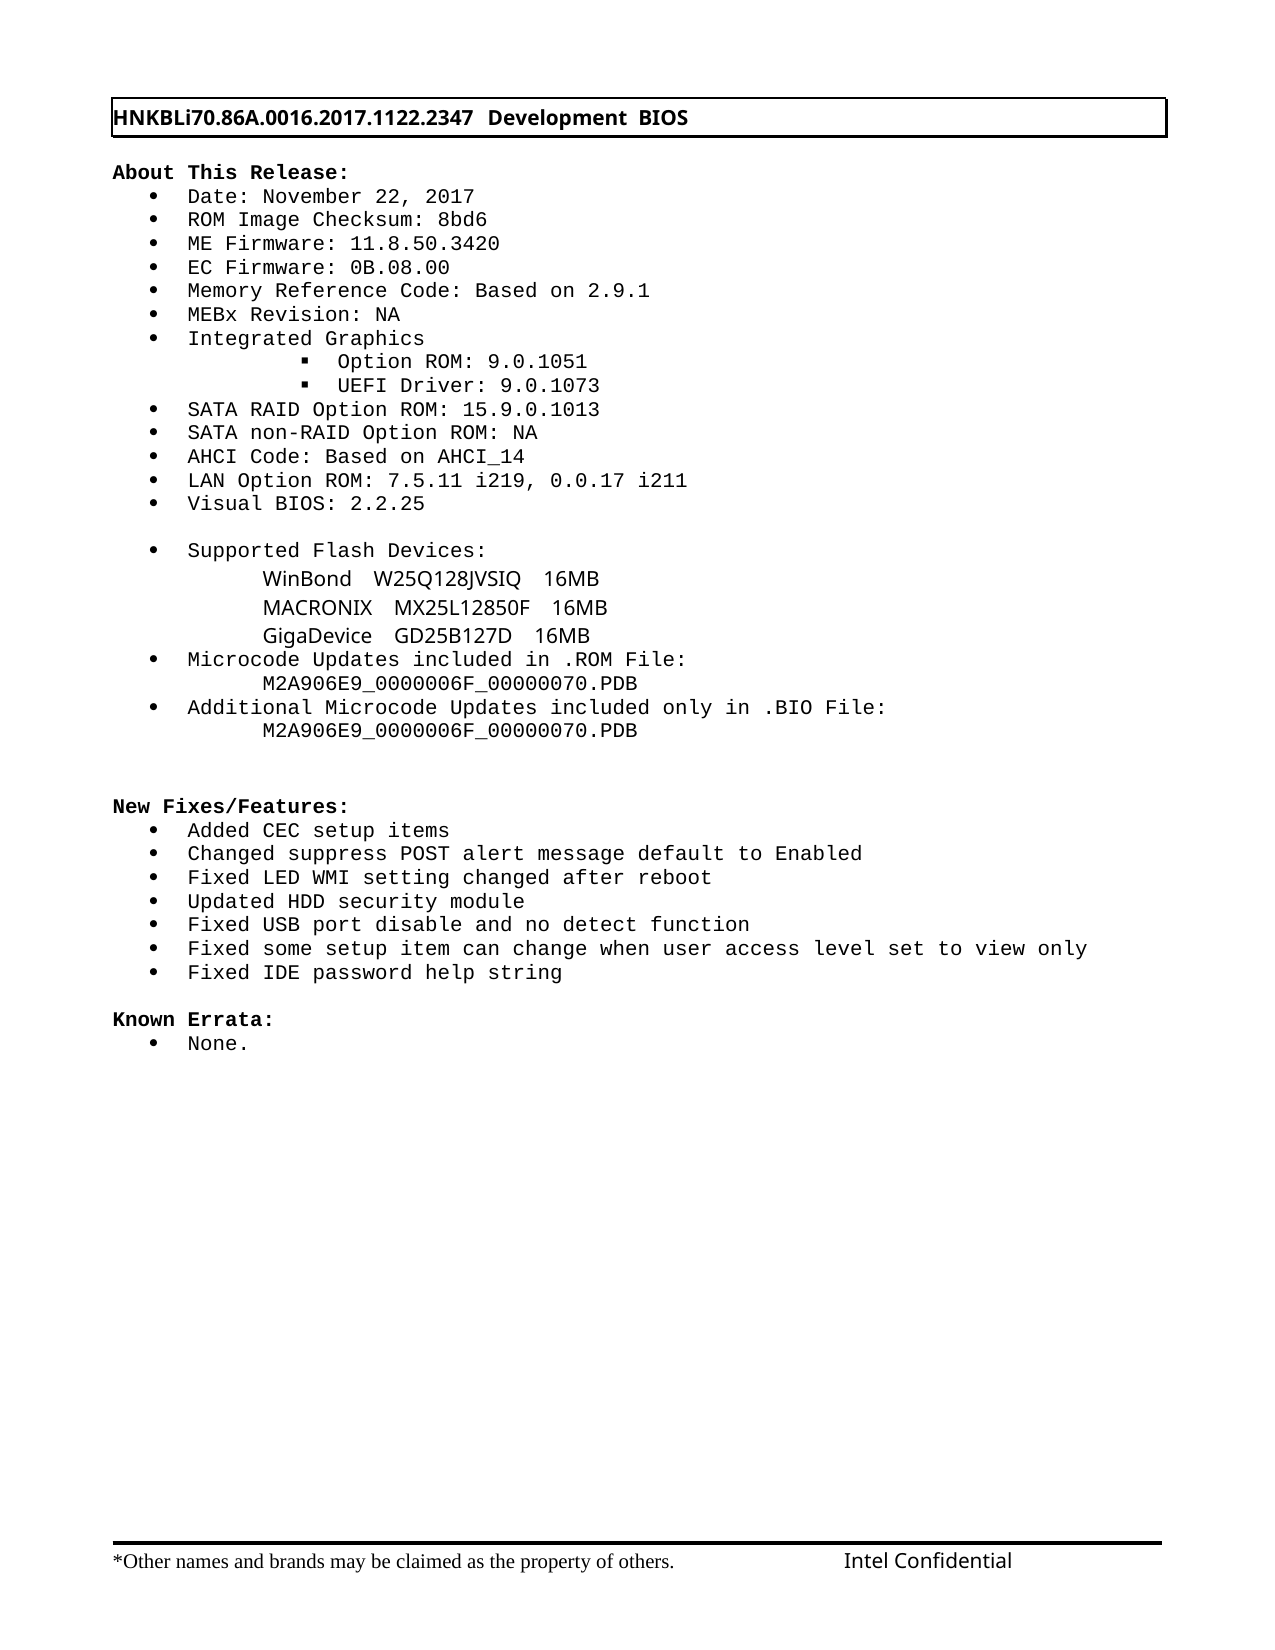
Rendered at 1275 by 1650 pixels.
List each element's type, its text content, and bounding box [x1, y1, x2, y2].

list MEBx Revision: NA [150, 304, 1162, 328]
list UEFI Driver: 9.0.1073 [300, 375, 1162, 399]
text Known Errata: [112, 1009, 1162, 1033]
list Memory Reference Code: Based on 2.9.1 [150, 280, 1162, 304]
list Option ROM: 9.0.1051 [300, 351, 1162, 375]
text WinBond W25Q128JVSIQ 16MB [262, 564, 1162, 593]
list SATA RAID Option ROM: 15.9.0.1013 [150, 399, 1162, 422]
subtitle HNKBLi70.86A.0016.2017.1122.2347 Development BIOS [113, 99, 1165, 135]
list Fixed LED WMI setting changed after reboot [150, 867, 1162, 891]
list Date: November 22, 2017 [150, 186, 1162, 209]
list Updated HDD security module [150, 891, 1162, 914]
list Fixed IDE password help string [150, 962, 1162, 985]
list LAN Option ROM: 7.5.11 i219, 0.0.17 i211 [150, 469, 1162, 493]
text About This Release: [112, 162, 1125, 186]
text MACRONIX MX25L12850F 16MB [262, 593, 1162, 621]
list SATA non-RAID Option ROM: NA [150, 422, 1162, 446]
text New Fixes/Features: [112, 796, 1162, 820]
list Visual BIOS: 2.2.25 [150, 493, 1162, 517]
list ME Firmware: 11.8.50.3420 [150, 233, 1162, 257]
list Fixed some setup item can change when user access level set to view only [150, 938, 1162, 962]
list Integrated Graphics [150, 328, 1162, 351]
list Changed suppress POST alert message default to Enabled [150, 843, 1162, 867]
list Added CEC setup items [150, 820, 1162, 843]
list EC Firmware: 0B.08.00 [150, 257, 1162, 280]
list Fixed USB port disable and no detect function [150, 914, 1162, 938]
list AHCI Code: Based on AHCI_14 [150, 446, 1162, 469]
list Microcode Updates included in .ROM File: [150, 649, 1162, 673]
text M2A906E9_0000006F_00000070.PDB [262, 673, 1162, 697]
text GigaDevice GD25B127D 16MB [262, 621, 1162, 649]
list ROM Image Checksum: 8bd6 [150, 209, 1162, 233]
list Supported Flash Devices: [150, 541, 1162, 564]
list Additional Microcode Updates included only in .BIO File: [150, 697, 1162, 720]
text M2A906E9_0000006F_00000070.PDB [262, 720, 1162, 744]
list None. [150, 1033, 1125, 1056]
